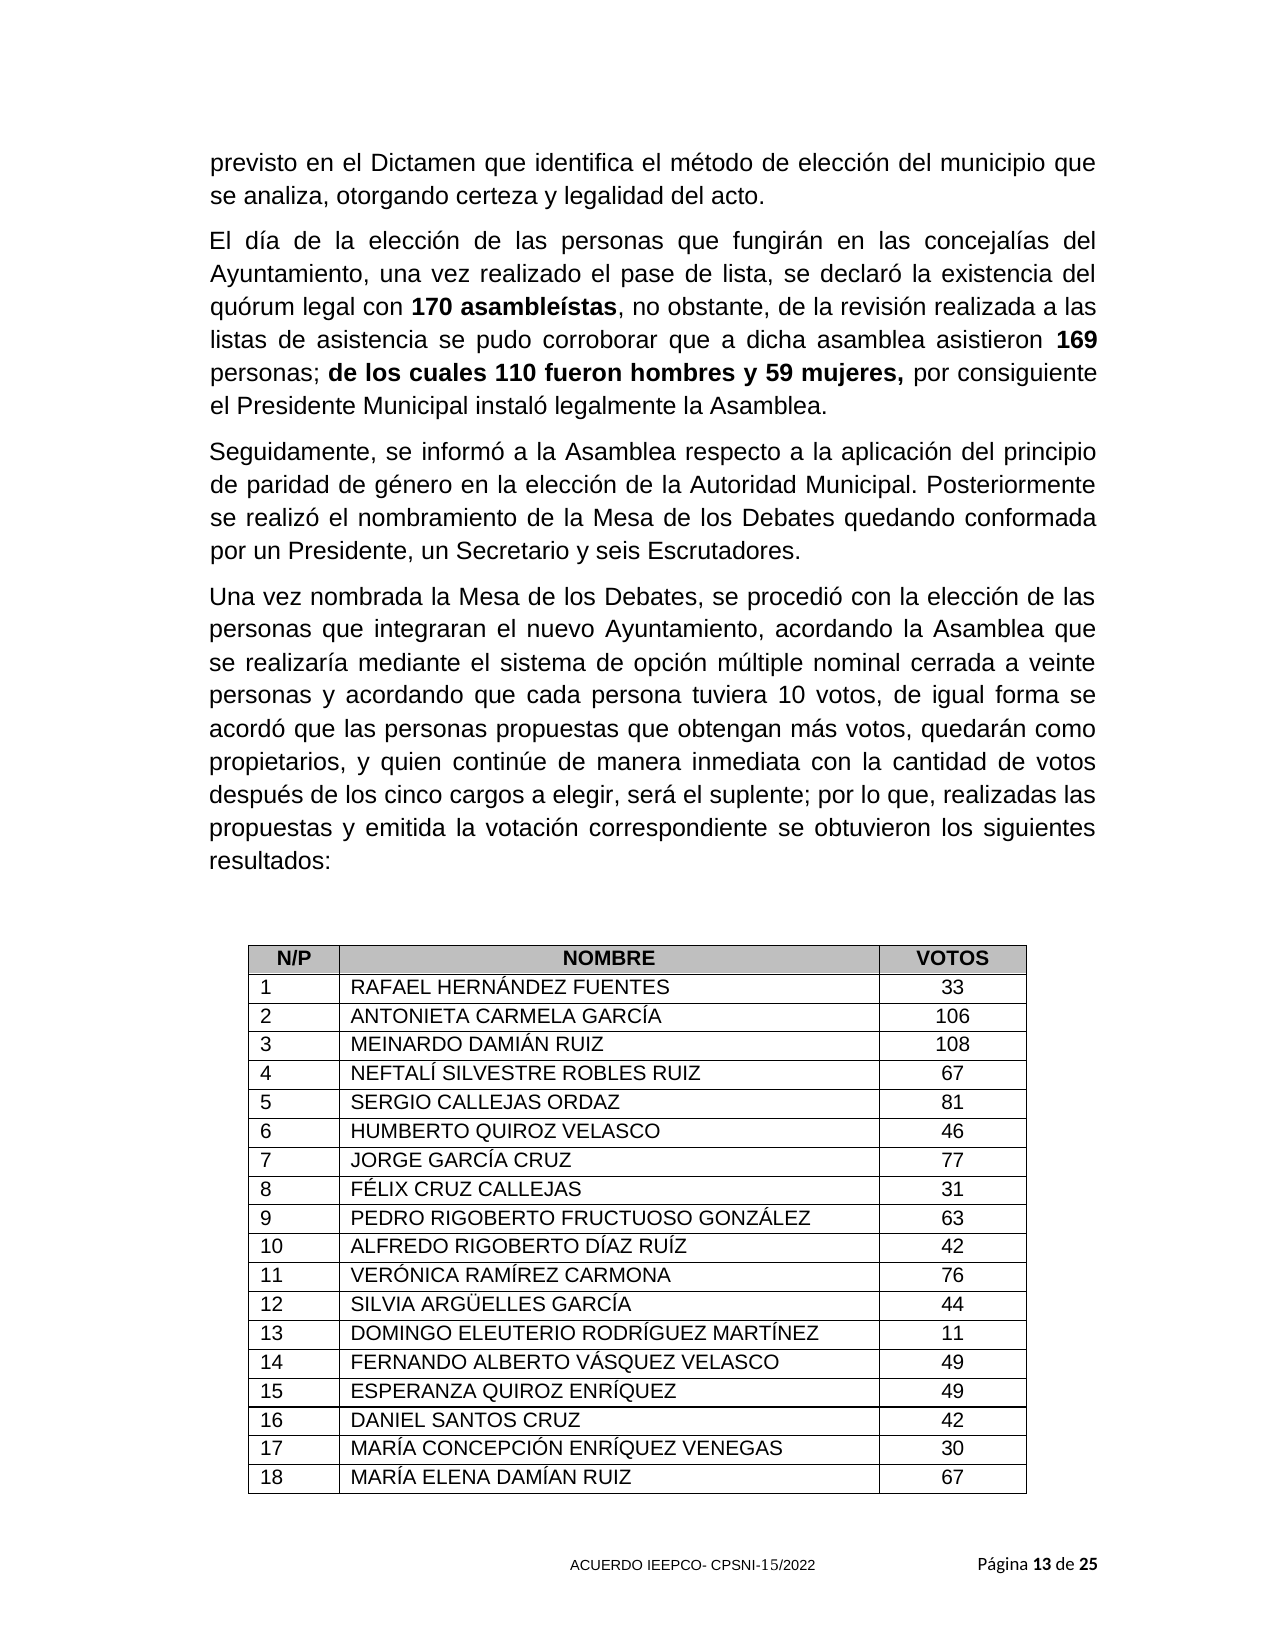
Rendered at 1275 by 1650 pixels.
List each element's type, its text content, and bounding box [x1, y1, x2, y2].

table_cell 77 [880, 1148, 1026, 1176]
table_cell 9 [249, 1205, 339, 1233]
table_cell VERÓNICA RAMÍREZ CARMONA [340, 1263, 879, 1291]
table_cell 30 [880, 1436, 1026, 1464]
table_cell FERNANDO ALBERTO VÁSQUEZ VELASCO [340, 1350, 879, 1377]
table_cell NEFTALÍ SILVESTRE ROBLES RUIZ [340, 1061, 879, 1089]
table_cell 16 [249, 1408, 339, 1435]
table_cell 67 [880, 1465, 1026, 1493]
table_cell 44 [880, 1292, 1026, 1320]
table_cell 49 [880, 1379, 1026, 1406]
table_cell 12 [249, 1292, 339, 1320]
table_cell MARÍA ELENA DAMÍAN RUIZ [340, 1465, 879, 1493]
table_cell 31 [880, 1177, 1026, 1204]
table_cell 6 [249, 1119, 339, 1147]
table_cell 46 [880, 1119, 1026, 1147]
table_cell 14 [249, 1350, 339, 1377]
table_header NOMBRE [340, 946, 879, 973]
table_cell 108 [880, 1032, 1026, 1060]
table_cell 11 [249, 1263, 339, 1291]
text Una vez nombrada la Mesa de los Debates, se procedió con la elección de las personas que integraran el nuevo Ayuntamiento, acordando la Asamblea que se realizaría mediante el sistema de opción múltiple nominal cerrada a veinte personas y acordando que cada persona tuviera 10 votos, de igual forma se acordó que las personas propuestas que obtengan más votos, quedarán como propietarios, y quien continúe de manera inmediata con la cantidad de votos después de los cinco cargos a elegir, será el suplente; por lo que, realizadas las propuestas y emitida la votación correspondiente se obtuvieron los siguientes resultados: [209, 581, 1098, 874]
table_cell 42 [880, 1234, 1026, 1262]
table_cell 81 [880, 1090, 1026, 1118]
table_cell DOMINGO ELEUTERIO RODRÍGUEZ MARTÍNEZ [340, 1321, 879, 1349]
table_cell 4 [249, 1061, 339, 1089]
table_cell ANTONIETA CARMELA GARCÍA [340, 1004, 879, 1031]
table_cell 13 [249, 1321, 339, 1349]
table_cell 76 [880, 1263, 1026, 1291]
table_cell MEINARDO DAMIÁN RUIZ [340, 1032, 879, 1060]
table_cell 17 [249, 1436, 339, 1464]
table_cell 2 [249, 1004, 339, 1031]
table_header N/P [249, 946, 339, 973]
table_cell ESPERANZA QUIROZ ENRÍQUEZ [340, 1379, 879, 1406]
table_cell 15 [249, 1379, 339, 1406]
table_cell FÉLIX CRUZ CALLEJAS [340, 1177, 879, 1204]
table_cell 33 [880, 975, 1026, 1002]
table_cell JORGE GARCÍA CRUZ [340, 1148, 879, 1176]
table_cell DANIEL SANTOS CRUZ [340, 1408, 879, 1435]
table_cell 5 [249, 1090, 339, 1118]
table_cell HUMBERTO QUIROZ VELASCO [340, 1119, 879, 1147]
table_cell 10 [249, 1234, 339, 1262]
table_cell 106 [880, 1004, 1026, 1031]
table_cell 11 [880, 1321, 1026, 1349]
table_cell ALFREDO RIGOBERTO DÍAZ RUÍZ [340, 1234, 879, 1262]
table_cell SERGIO CALLEJAS ORDAZ [340, 1090, 879, 1118]
table_cell RAFAEL HERNÁNDEZ FUENTES [340, 975, 879, 1002]
table_cell MARÍA CONCEPCIÓN ENRÍQUEZ VENEGAS [340, 1436, 879, 1464]
table_cell 8 [249, 1177, 339, 1204]
table_cell 7 [249, 1148, 339, 1176]
table_cell 1 [249, 975, 339, 1002]
table_cell 63 [880, 1205, 1026, 1233]
text El día de la elección de las personas que fungirán en las concejalías del Ayuntamiento, una vez realizado el pase de lista, se declaró la existencia del quórum legal con 170 asambleístas, no obstante, de la revisión realizada a las listas de asistencia se pudo corroborar que a dicha asamblea asistieron 169 personas; de los cuales 110 fueron hombres y 59 mujeres, por consiguiente el Presidente Municipal instaló legalmente la Asamblea. [209, 226, 1098, 420]
table_cell 67 [880, 1061, 1026, 1089]
table_cell 18 [249, 1465, 339, 1493]
text Seguidamente, se informó a la Asamblea respecto a la aplicación del principio de paridad de género en la elección de la Autoridad Municipal. Posteriormente se realizó el nombramiento de la Mesa de los Debates quedando conformada por un Presidente, un Secretario y seis Escrutadores. [209, 437, 1098, 565]
table_cell 3 [249, 1032, 339, 1060]
table_cell 42 [880, 1408, 1026, 1435]
table_header VOTOS [880, 946, 1026, 973]
table_cell PEDRO RIGOBERTO FRUCTUOSO GONZÁLEZ [340, 1205, 879, 1233]
table_cell 49 [880, 1350, 1026, 1377]
table_cell SILVIA ARGÜELLES GARCÍA [340, 1292, 879, 1320]
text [209, 148, 1098, 209]
